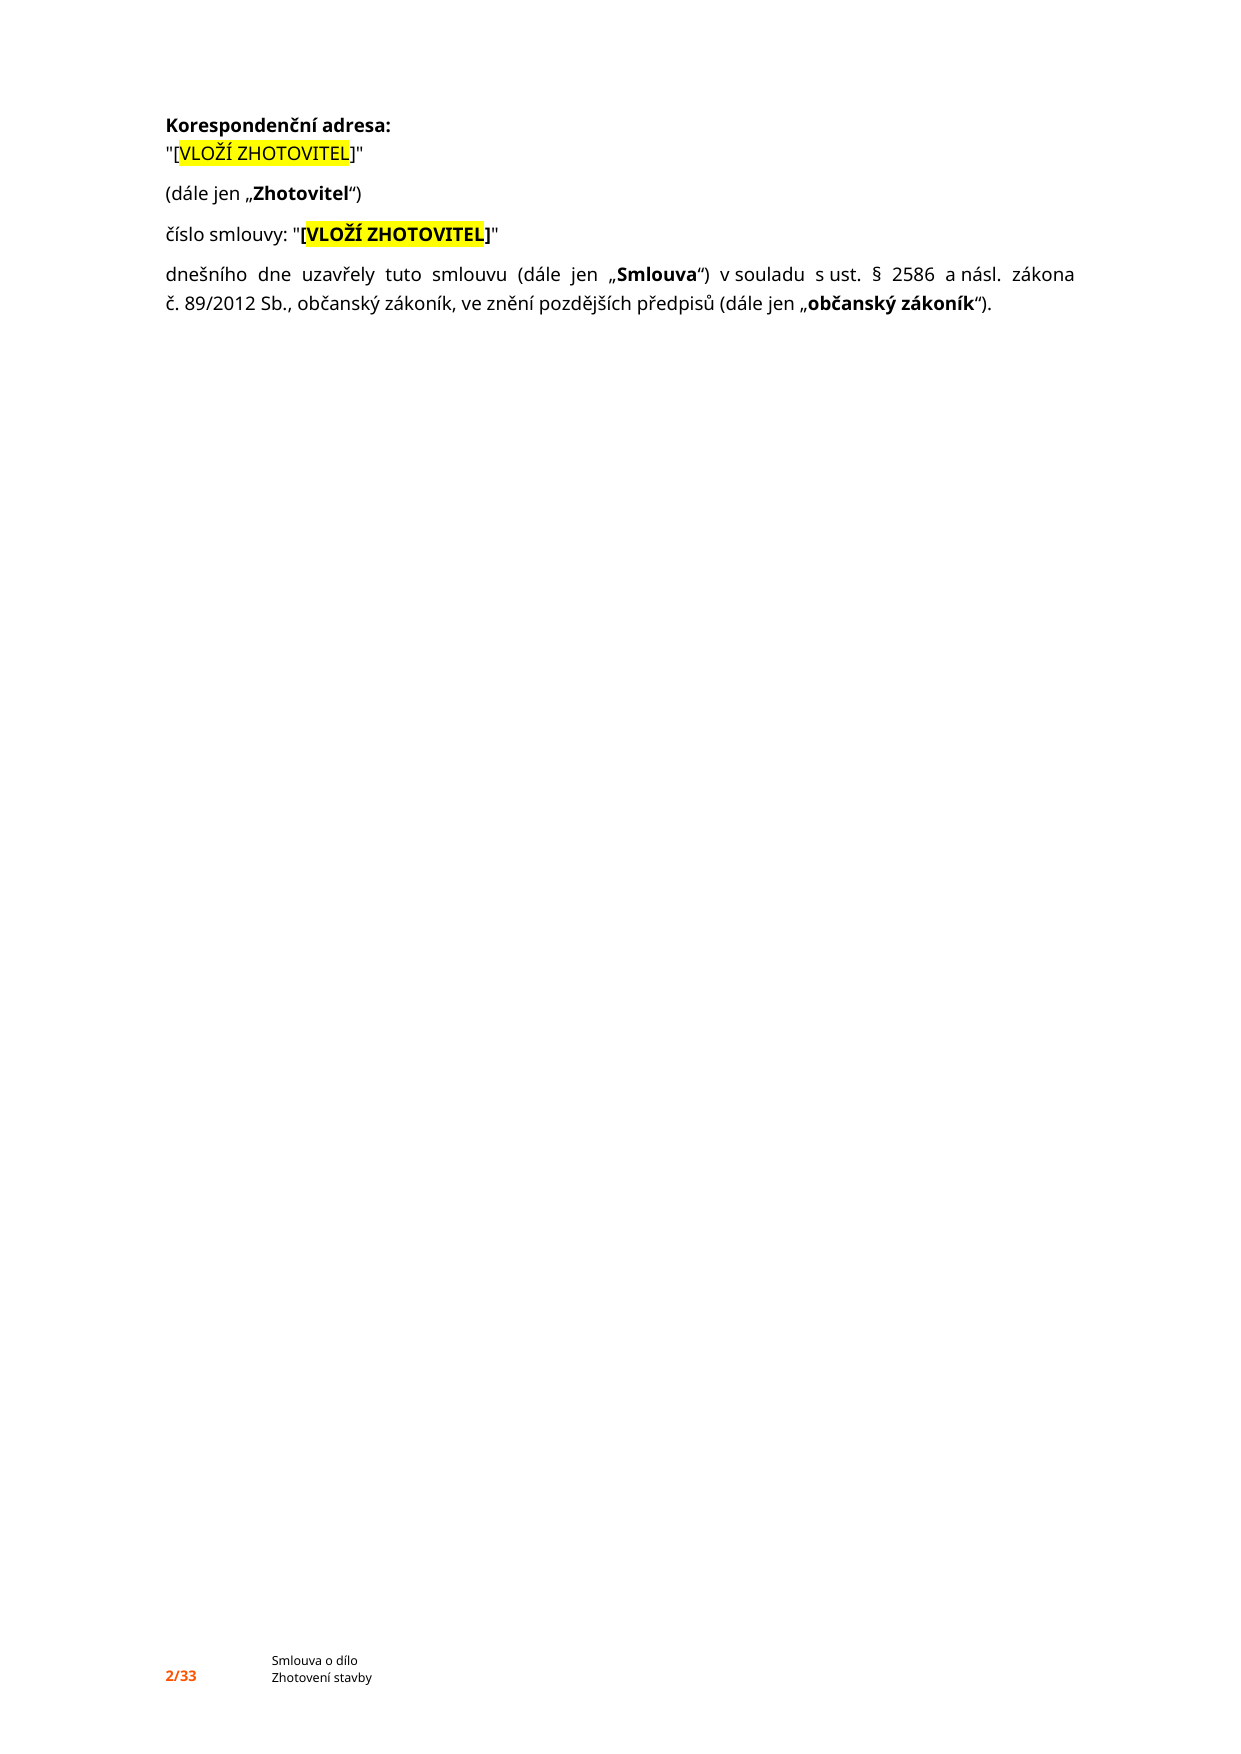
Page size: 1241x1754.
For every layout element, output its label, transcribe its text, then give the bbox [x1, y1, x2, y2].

text dnešního dne uzavřely tuto smlouvu (dále jen „Smlouva“) v souladu s ust. § 2586 a násl. zákona č. 89/2012 Sb., občanský zákoník, ve znění pozdějších předpisů (dále jen „občanský zákoník“). [165, 262, 1075, 315]
text číslo smlouvy: "[VLOŽÍ ZHOTOVITEL]" [484, 221, 1075, 247]
text (dále jen „Zhotovitel“) [165, 181, 1075, 206]
text Korespondenční adresa: [165, 112, 1075, 138]
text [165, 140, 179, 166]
text číslo smlouvy: "[VLOŽÍ ZHOTOVITEL]" [165, 221, 306, 247]
text "[VLOŽÍ ZHOTOVITEL]" [349, 140, 1075, 166]
